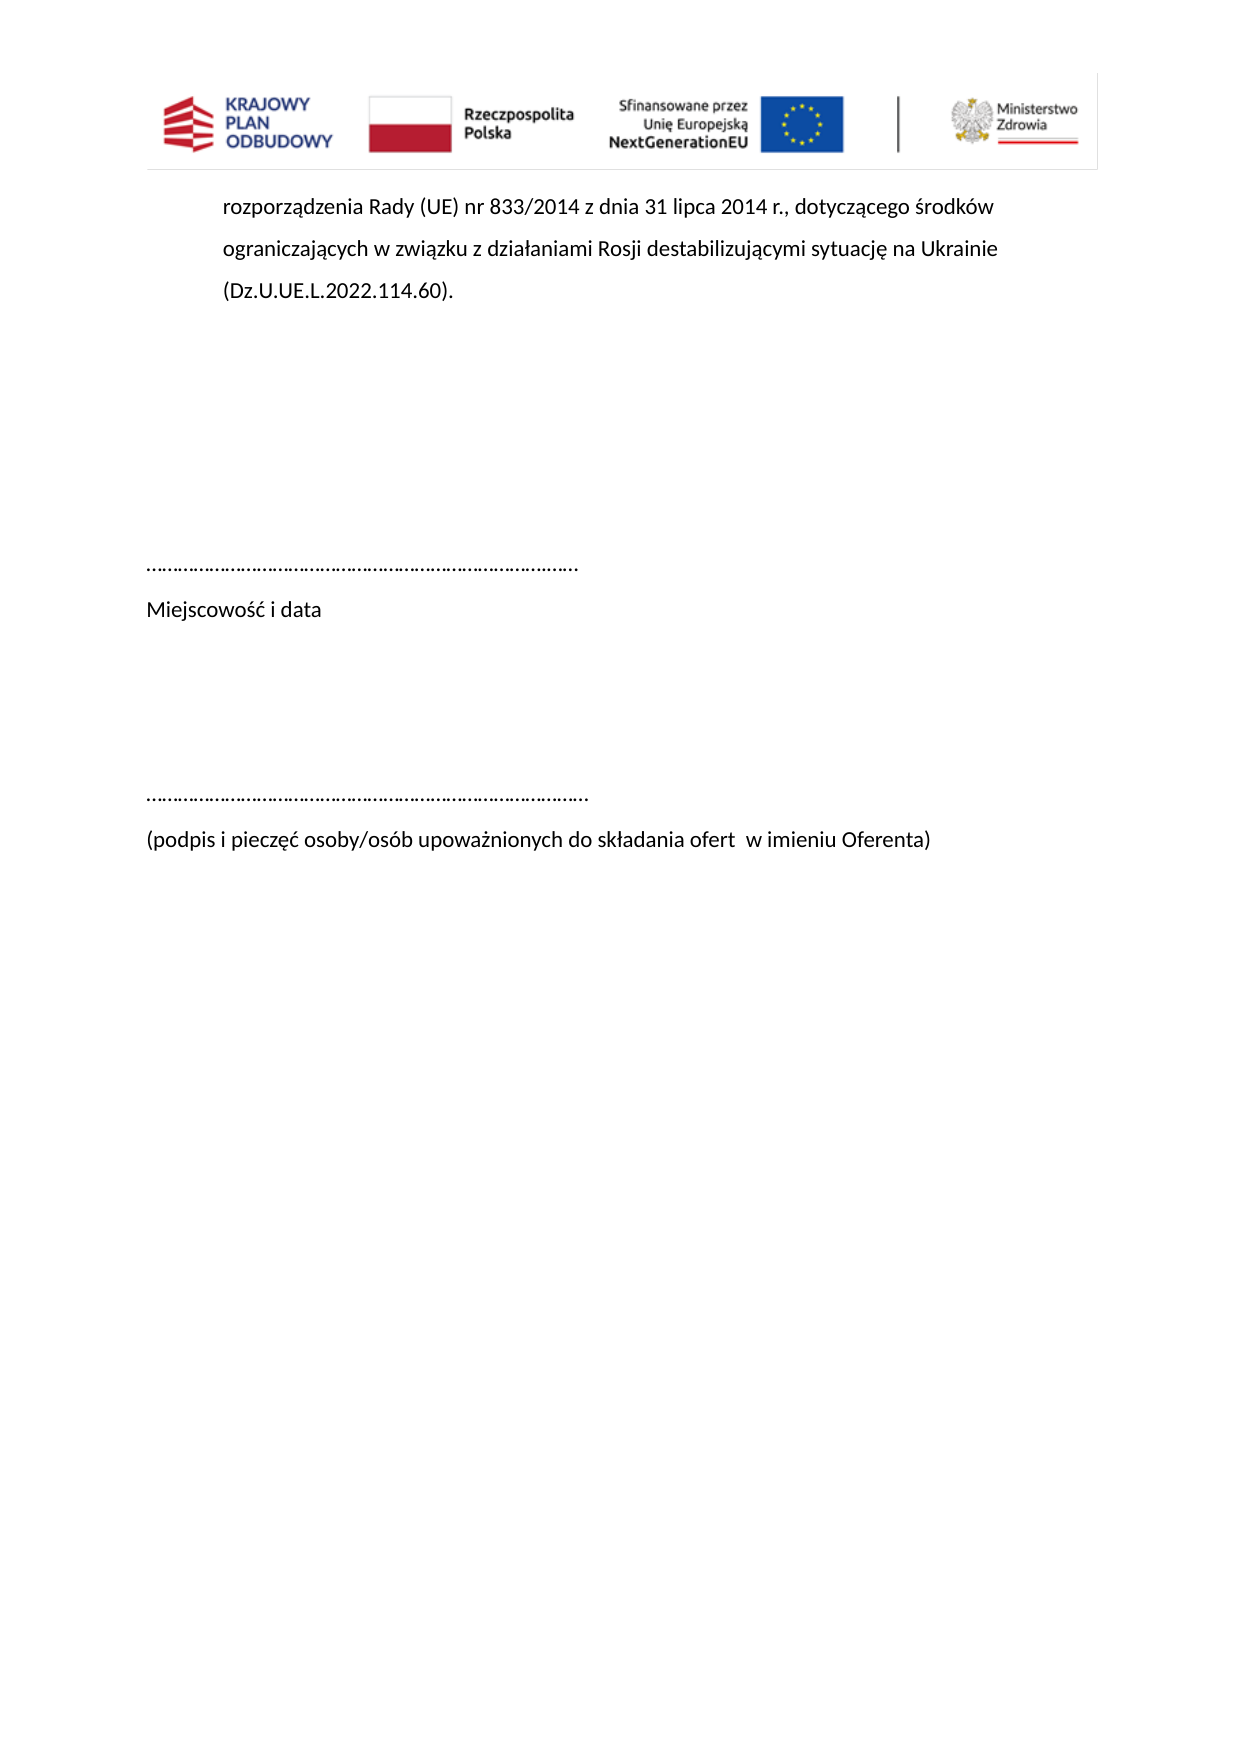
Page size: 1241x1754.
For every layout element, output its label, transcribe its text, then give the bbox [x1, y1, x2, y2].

text ………………………………………………………………………… [146, 779, 1098, 807]
picture [147, 73, 1099, 171]
text ………………………………………………………………….…… [146, 549, 1098, 577]
text Miejscowość i data [146, 595, 1098, 623]
text (podpis i pieczęć osoby/osób upoważnionych do składania ofert w imieniu Oferenta) [146, 826, 1098, 853]
